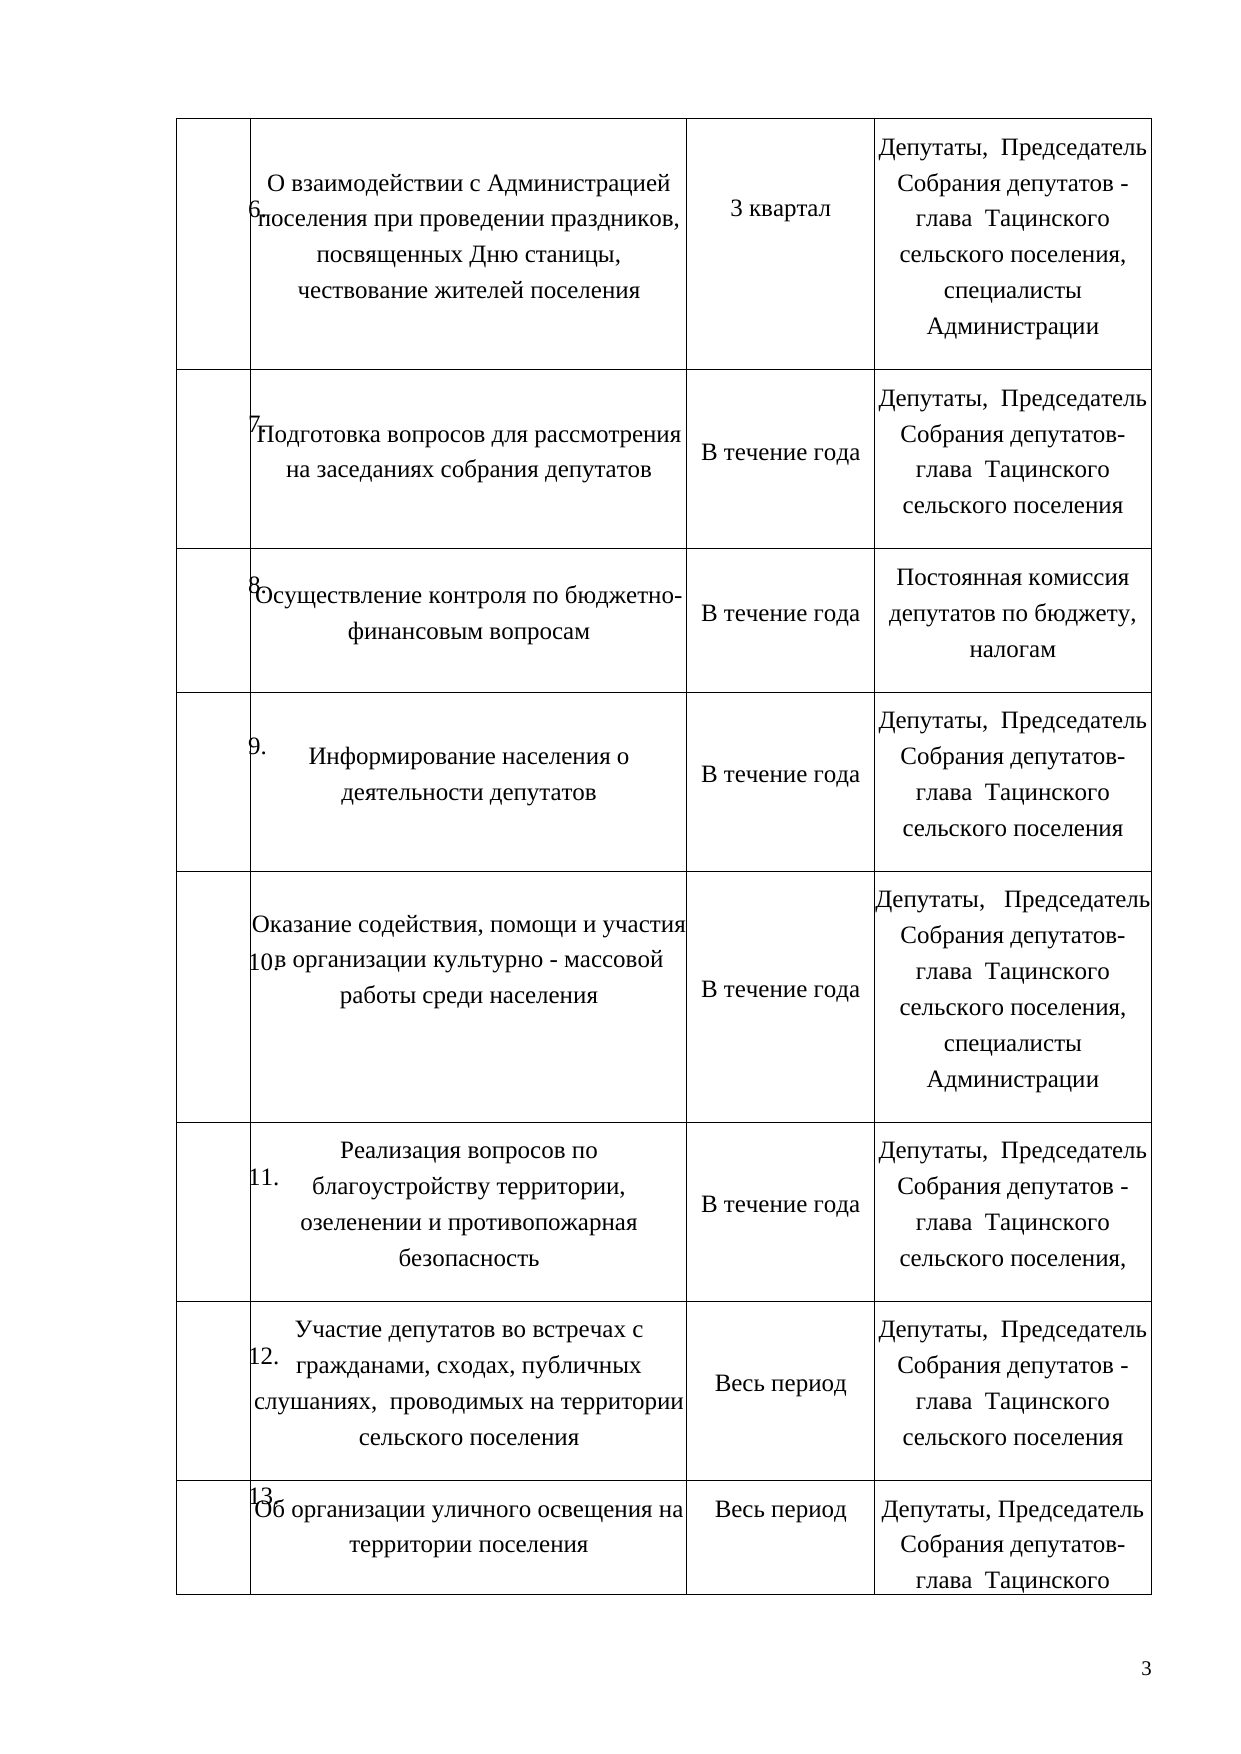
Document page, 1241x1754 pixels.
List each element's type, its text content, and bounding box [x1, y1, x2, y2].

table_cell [875, 1481, 1151, 1594]
table_cell Участие депутатов во встречах с гражданами, сходах, публичных слушаниях, проводимых на территории сельского поселения [251, 1302, 686, 1480]
table_cell Оказание содействия, помощи и участия в организации культурно - массовой работы среди населения [251, 872, 686, 1122]
table_cell [177, 549, 250, 692]
table_cell [177, 872, 250, 1122]
table_cell Осуществление контроля по бюджетно-финансовым вопросам [251, 549, 686, 692]
table_cell Информирование населения о деятельности депутатов [251, 693, 686, 871]
table_cell [177, 370, 250, 548]
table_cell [251, 1481, 686, 1594]
table_cell Депутаты, Председатель Собрания депутатов- глава Тацинского сельского поселения [875, 370, 1151, 548]
table_cell Подготовка вопросов для рассмотрения на заседаниях собрания депутатов [251, 370, 686, 548]
table_cell В течение года [687, 872, 874, 1122]
table_cell Реализация вопросов по благоустройству территории, озеленении и противопожарная безопасность [251, 1123, 686, 1301]
table_cell Депутаты, Председатель Собрания депутатов- глава Тацинского сельского поселения, специалисты Администрации [875, 872, 1151, 1122]
table_cell [177, 1302, 250, 1480]
table_cell О взаимодействии с Администрацией поселения при проведении праздников, посвященных Дню станицы, чествование жителей поселения [251, 119, 686, 369]
table_cell Депутаты, Председатель Собрания депутатов - глава Тацинского сельского поселения, [875, 1123, 1151, 1301]
table_cell Депутаты, Председатель Собрания депутатов- глава Тацинского сельского поселения [875, 693, 1151, 871]
table_cell [177, 693, 250, 871]
table_cell Депутаты, Председатель Собрания депутатов - глава Тацинского сельского поселения, специалисты Администрации [875, 119, 1151, 369]
table_cell [177, 119, 250, 369]
table_cell В течение года [687, 1123, 874, 1301]
table_cell В течение года [687, 693, 874, 871]
table_cell Весь период [687, 1302, 874, 1480]
table_cell [177, 1481, 250, 1594]
table_cell [177, 1123, 250, 1301]
table_cell Весь период [687, 1481, 874, 1594]
table_cell Постоянная комиссия депутатов по бюджету, налогам [875, 549, 1151, 692]
table_cell В течение года [687, 549, 874, 692]
table_cell В течение года [687, 370, 874, 548]
table_cell 3 квартал [687, 119, 874, 369]
table_cell Депутаты, Председатель Собрания депутатов - глава Тацинского сельского поселения [875, 1302, 1151, 1480]
